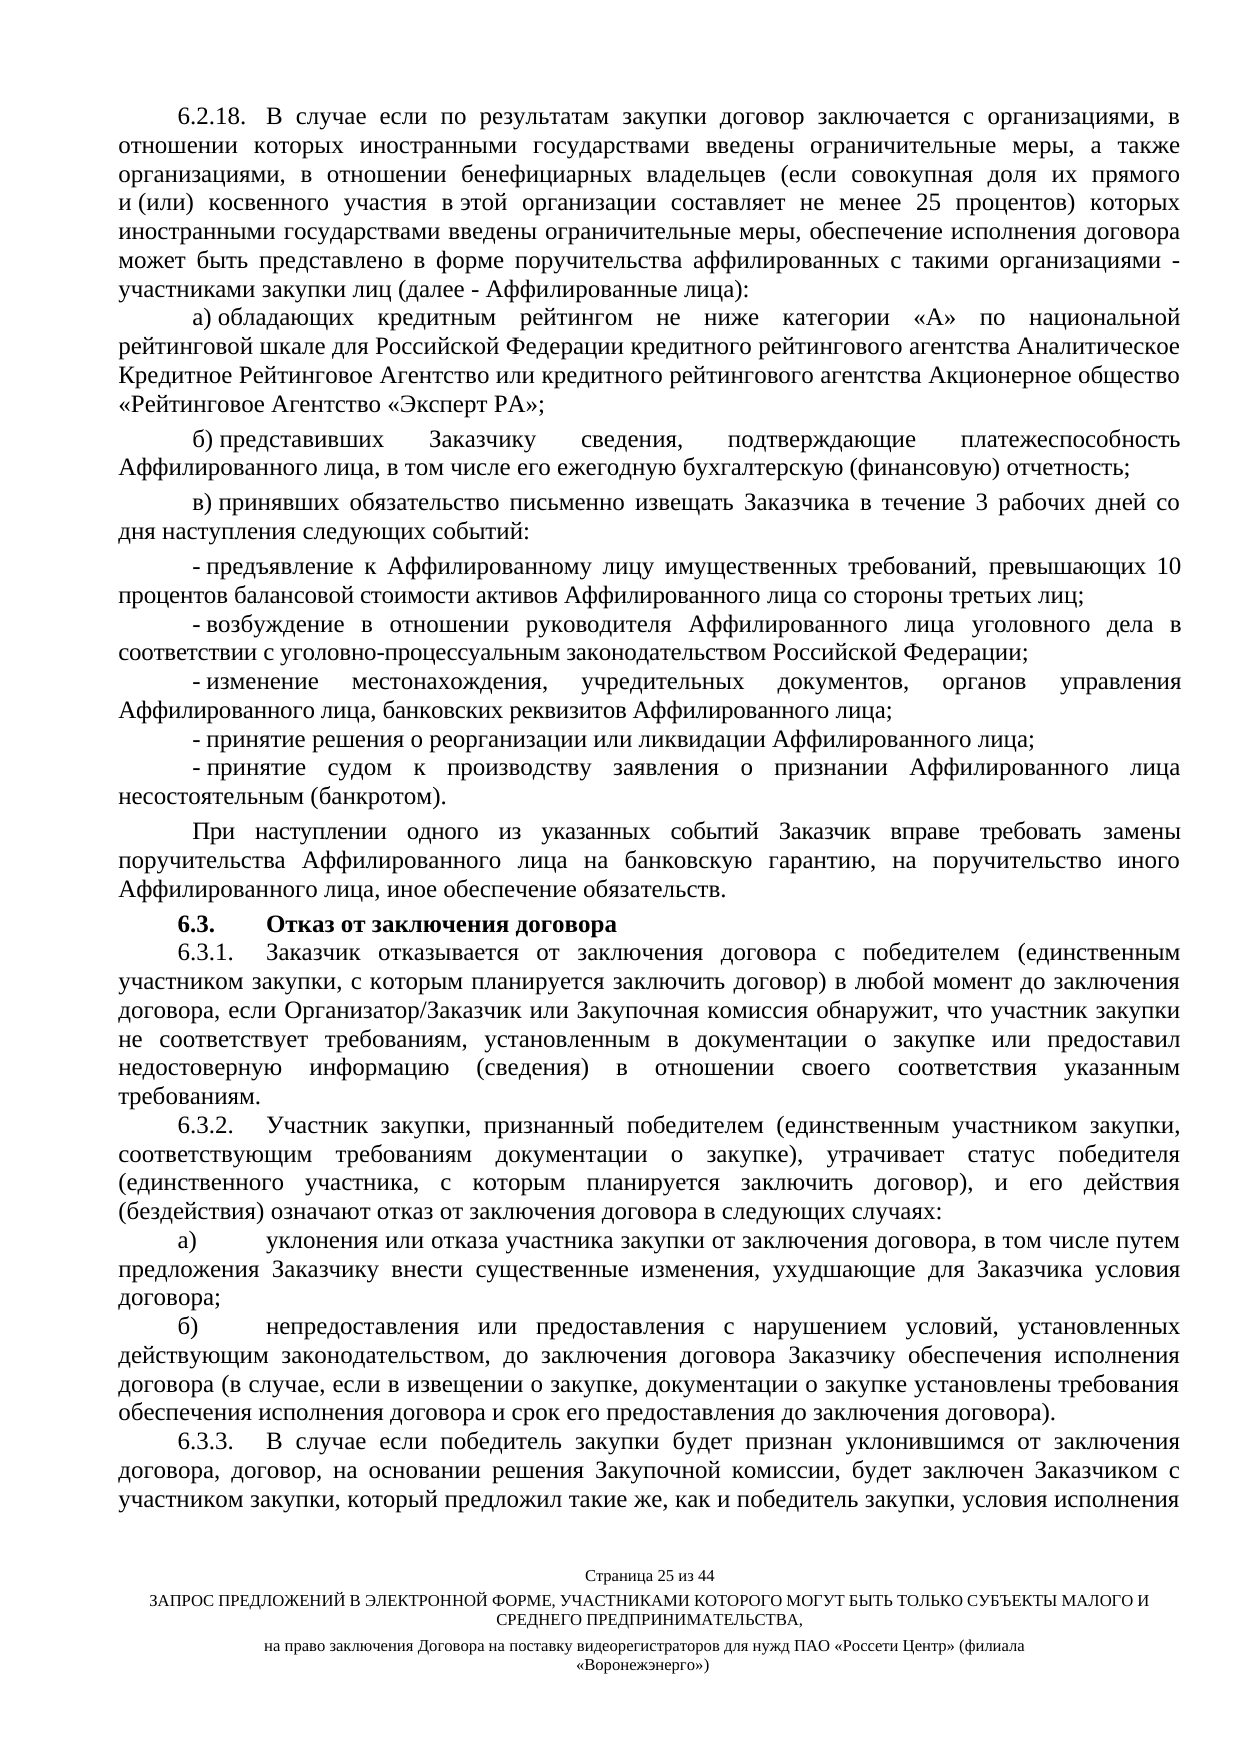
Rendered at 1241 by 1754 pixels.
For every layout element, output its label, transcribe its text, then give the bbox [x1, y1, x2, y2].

text б) представивших Заказчику сведения, подтверждающие платежеспособность Аффилированного лица, в том числе его ежегодную бухгалтерскую (финансовую) отчетность; [118, 424, 1181, 481]
subtitle Отказ от заключения договора [118, 909, 1181, 937]
text - принятие судом к производству заявления о признании Аффилированного лица несостоятельным (банкротом). [118, 752, 1181, 810]
subtitle В случае если по результатам закупки договор заключается с организациями, в отношении которых иностранными государствами введены ограничительные меры, а также организациями, в отношении бенефициарных владельцев (если совокупная доля их прямого и (или) косвенного участия в этой организации составляет не менее 25 процентов) которых иностранными государствами введены ограничительные меры, обеспечение исполнения договора может быть представлено в форме поручительства аффилированных с такими организациями - участниками закупки лиц (далее - Аффилированные лица): [118, 101, 1181, 302]
list предъявление к Аффилированному лицу имущественных требований, превышающих 10 процентов балансовой стоимости активов Аффилированного лица со стороны третьих лиц; [118, 551, 1181, 609]
text При наступлении одного из указанных событий Заказчик вправе требовать замены поручительства Аффилированного лица на банковскую гарантию, на поручительство иного Аффилированного лица, иное обеспечение обязательств. [118, 816, 1181, 902]
text в) принявших обязательство письменно извещать Заказчика в течение 3 рабочих дней со дня наступления следующих событий: [118, 487, 1181, 545]
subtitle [118, 1426, 1181, 1512]
list уклонения или отказа участника закупки от заключения договора, в том числе путем предложения Заказчику внести существенные изменения, ухудшающие для Заказчика условия договора; [118, 1225, 1181, 1311]
subtitle Участник закупки, признанный победителем (единственным участником закупки, соответствующим требованиям документации о закупке), утрачивает статус победителя (единственного участника, с которым планируется заключить договор), и его действия (бездействия) означают отказ от заключения договора в следующих случаях: [118, 1110, 1181, 1225]
list непредоставления или предоставления с нарушением условий, установленных действующим законодательством, до заключения договора Заказчику обеспечения исполнения договора (в случае, если в извещении о закупке, документации о закупке установлены требования обеспечения исполнения договора и срок его предоставления до заключения договора). [118, 1311, 1181, 1426]
list принятие решения о реорганизации или ликвидации Аффилированного лица; [118, 724, 1181, 752]
list изменение местонахождения, учредительных документов, органов управления Аффилированного лица, банковских реквизитов Аффилированного лица; [118, 666, 1181, 724]
text а) обладающих кредитным рейтингом не ниже категории «А» по национальной рейтинговой шкале для Российской Федерации кредитного рейтингового агентства Аналитическое Кредитное Рейтинговое Агентство или кредитного рейтингового агентства Акционерное общество «Рейтинговое Агентство «Эксперт РА»; [118, 302, 1181, 417]
list возбуждение в отношении руководителя Аффилированного лица уголовного дела в соответствии с уголовно-процессуальным законодательством Российской Федерации; [118, 609, 1181, 666]
subtitle Заказчик отказывается от заключения договора с победителем (единственным участником закупки, с которым планируется заключить договор) в любой момент до заключения договора, если Организатор/Заказчик или Закупочная комиссия обнаружит, что участник закупки не соответствует требованиям, установленным в документации о закупке или предоставил недостоверную информацию (сведения) в отношении своего соответствия указанным требованиям. [118, 937, 1181, 1110]
